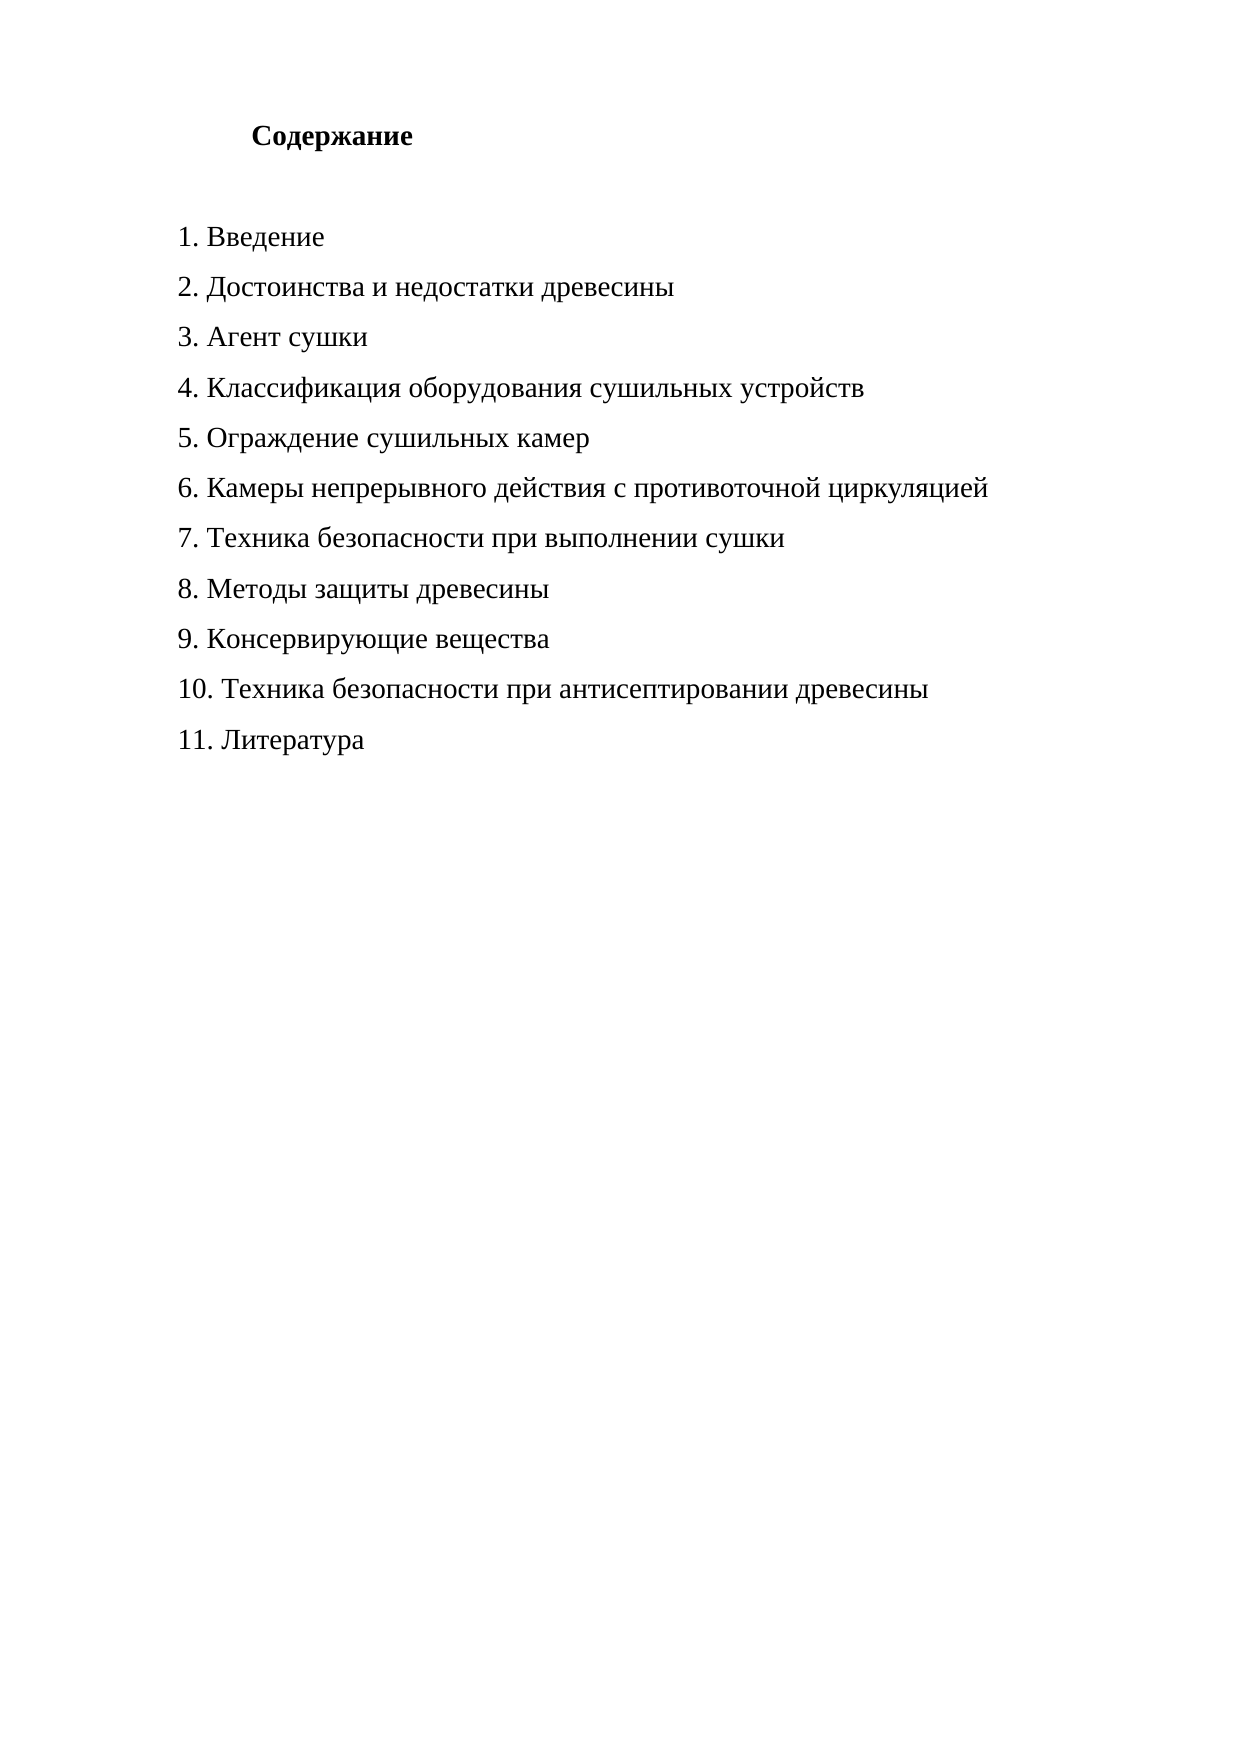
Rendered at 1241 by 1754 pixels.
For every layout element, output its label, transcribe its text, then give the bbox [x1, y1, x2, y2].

subtitle 10. Техника безопасности при антисептировании древесины [177, 672, 1152, 705]
text 7. Техника безопасности при выполнении сушки [177, 521, 1152, 554]
subtitle 11. Литература [177, 722, 1152, 755]
text 5. Ограждение сушильных камер [177, 420, 1152, 453]
text 3. Агент сушки [177, 319, 1152, 353]
text 1. Введение [177, 219, 1152, 252]
subtitle 9. Консервирующие вещества [177, 621, 1152, 655]
text Содержание [177, 118, 1152, 152]
text 4. Классификация оборудования сушильных устройств [177, 370, 1152, 403]
text 6. Камеры непрерывного действия с противоточной циркуляцией [177, 470, 1152, 504]
text 2. Достоинства и недостатки древесины [177, 269, 1152, 303]
text 8. Методы защиты древесины [177, 571, 1152, 604]
